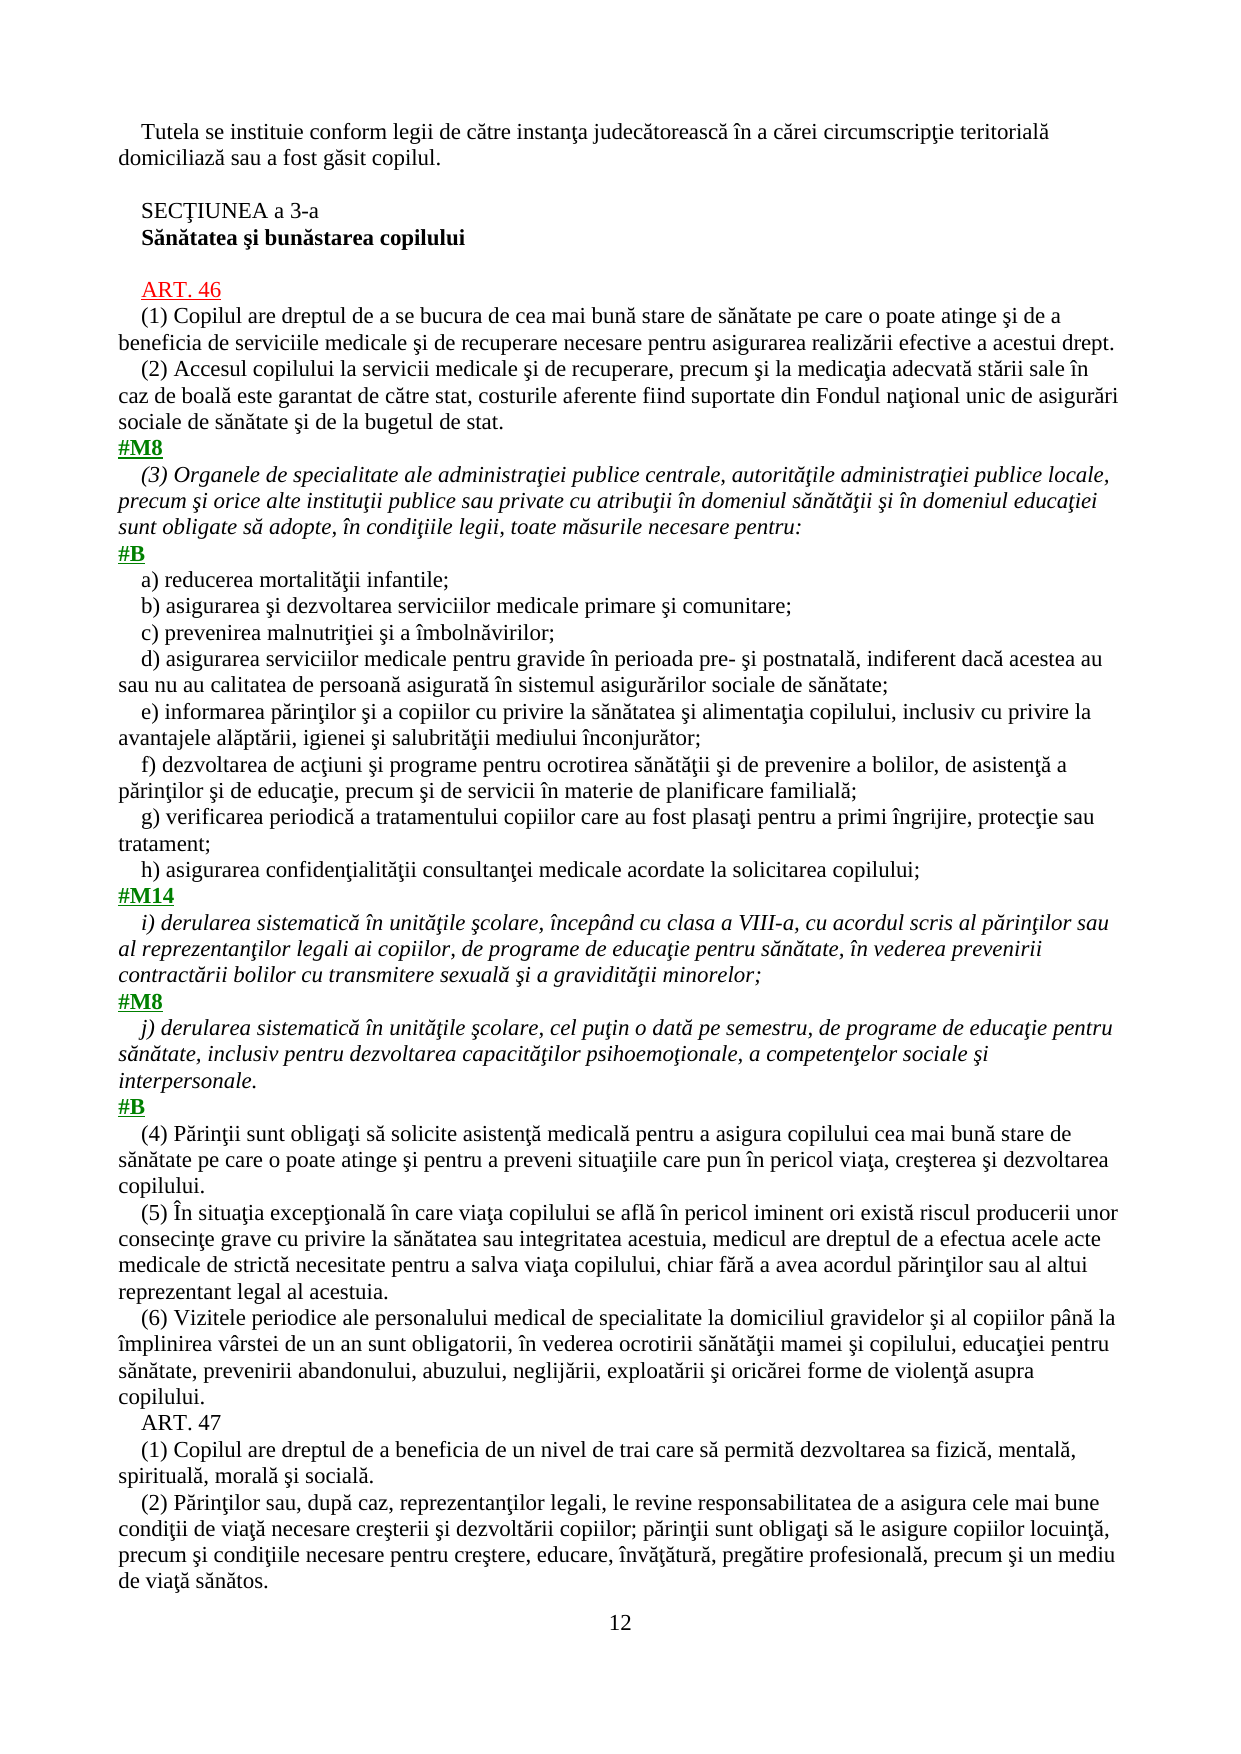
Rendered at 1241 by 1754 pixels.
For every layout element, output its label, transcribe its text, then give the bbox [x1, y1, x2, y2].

text f) dezvoltarea de acţiuni şi programe pentru ocrotirea sănătăţii şi de prevenire a bolilor, de asistenţă a părinţilor şi de educaţie, precum şi de servicii în materie de planificare familială; [118, 751, 1122, 803]
text d) asigurarea serviciilor medicale pentru gravide în perioada pre- şi postnatală, indiferent dacă acestea au sau nu au calitatea de persoană asigurată în sistemul asigurărilor sociale de sănătate; [118, 645, 1122, 698]
text (2) Accesul copilului la servicii medicale şi de recuperare, precum şi la medicaţia adecvată stării sale în caz de boală este garantat de către stat, costurile aferente fiind suportate din Fondul naţional unic de asigurări sociale de sănătate şi de la bugetul de stat. [118, 355, 1122, 434]
text Sănătatea şi bunăstarea copilului [118, 223, 1122, 250]
text i) derularea sistematică în unităţile şcolare, începând cu clasa a VIII-a, cu acordul scris al părinţilor sau al reprezentanţilor legali ai copiilor, de programe de educaţie pentru sănătate, în vederea prevenirii contractării bolilor cu transmitere sexuală şi a gravidităţii minorelor; [118, 909, 1122, 988]
text SECŢIUNEA a 3-a [118, 197, 1122, 223]
text (5) În situaţia excepţională în care viaţa copilului se află în pericol iminent ori există riscul producerii unor consecinţe grave cu privire la sănătatea sau integritatea acestuia, medicul are dreptul de a efectua acele acte medicale de strictă necesitate pentru a salva viaţa copilului, chiar fără a avea acordul părinţilor sau al altui reprezentant legal al acestuia. [118, 1199, 1122, 1304]
text (2) Părinţilor sau, după caz, reprezentanţilor legali, le revine responsabilitatea de a asigura cele mai bune condiţii de viaţă necesare creşterii şi dezvoltării copiilor; părinţii sunt obligaţi să le asigure copiilor locuinţă, precum şi condiţiile necesare pentru creştere, educare, învăţătură, pregătire profesională, precum şi un mediu de viaţă sănătos. [118, 1488, 1122, 1594]
text #M8 [118, 988, 1122, 1014]
text e) informarea părinţilor şi a copiilor cu privire la sănătatea şi alimentaţia copilului, inclusiv cu privire la avantajele alăptării, igienei şi salubrităţii mediului înconjurător; [118, 698, 1122, 751]
text c) prevenirea malnutriţiei şi a îmbolnăvirilor; [118, 619, 1122, 645]
text (3) Organele de specialitate ale administraţiei publice centrale, autorităţile administraţiei publice locale, precum şi orice alte instituţii publice sau private cu atribuţii în domeniul sănătăţii şi în domeniul educaţiei sunt obligate să adopte, în condiţiile legii, toate măsurile necesare pentru: [118, 461, 1122, 540]
text a) reducerea mortalităţii infantile; [118, 566, 1122, 592]
text g) verificarea periodică a tratamentului copiilor care au fost plasaţi pentru a primi îngrijire, protecţie sau tratament; [118, 803, 1122, 856]
text ART. 46 [118, 276, 1122, 303]
text b) asigurarea şi dezvoltarea serviciilor medicale primare şi comunitare; [118, 592, 1122, 619]
text ART. 47 [118, 1409, 1122, 1436]
text #B [118, 1093, 1122, 1119]
text (6) Vizitele periodice ale personalului medical de specialitate la domiciliul gravidelor şi al copiilor până la împlinirea vârstei de un an sunt obligatorii, în vederea ocrotirii sănătăţii mamei şi copilului, educaţiei pentru sănătate, prevenirii abandonului, abuzului, neglijării, exploatării şi oricărei forme de violenţă asupra copilului. [118, 1304, 1122, 1409]
text Tutela se instituie conform legii de către instanţa judecătorească în a cărei circumscripţie teritorială domiciliază sau a fost găsit copilul. [118, 118, 1122, 171]
text j) derularea sistematică în unităţile şcolare, cel puţin o dată pe semestru, de programe de educaţie pentru sănătate, inclusiv pentru dezvoltarea capacităţilor psihoemoţionale, a competenţelor sociale şi interpersonale. [118, 1014, 1122, 1093]
text #B [118, 540, 1122, 566]
text (4) Părinţii sunt obligaţi să solicite asistenţă medicală pentru a asigura copilului cea mai bună stare de sănătate pe care o poate atinge şi pentru a preveni situaţiile care pun în pericol viaţa, creşterea şi dezvoltarea copilului. [118, 1119, 1122, 1199]
text #M14 [118, 882, 1122, 909]
text (1) Copilul are dreptul de a beneficia de un nivel de trai care să permită dezvoltarea sa fizică, mentală, spirituală, morală şi socială. [118, 1436, 1122, 1488]
text (1) Copilul are dreptul de a se bucura de cea mai bună stare de sănătate pe care o poate atinge şi de a beneficia de serviciile medicale şi de recuperare necesare pentru asigurarea realizării efective a acestui drept. [118, 303, 1122, 355]
text h) asigurarea confidenţialităţii consultanţei medicale acordate la solicitarea copilului; [118, 856, 1122, 882]
text #M8 [118, 434, 1122, 461]
